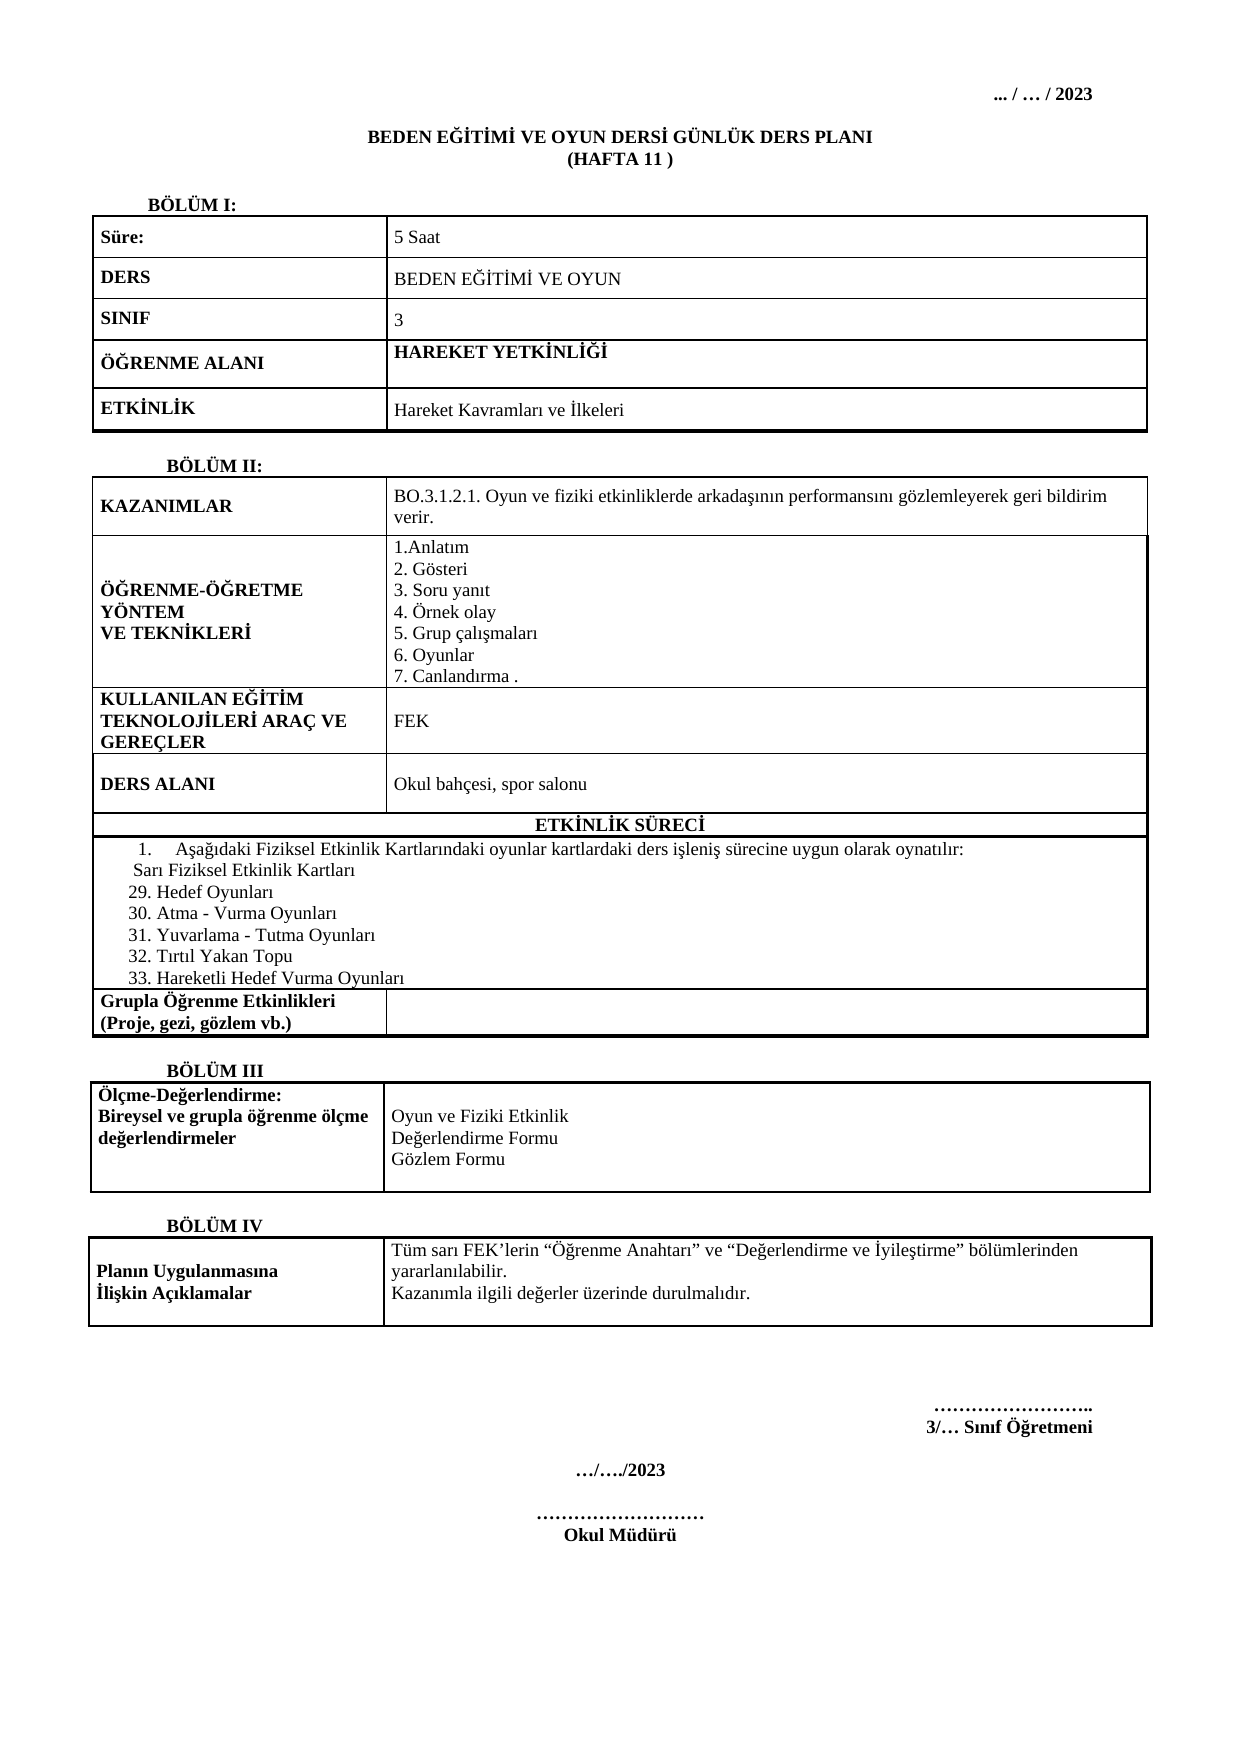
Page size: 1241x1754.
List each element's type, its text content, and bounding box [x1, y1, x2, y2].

table_header Ölçme-Değerlendirme: Bireysel ve grupla öğrenme ölçme değerlendirmeler [92, 1084, 383, 1191]
subtitle BÖLÜM IV [148, 1215, 1093, 1236]
text BEDEN EĞİTİMİ VE OYUN DERSİ GÜNLÜK DERS PLANI [148, 126, 1093, 148]
table_header Süre: [94, 217, 386, 256]
table_cell SINIF [94, 299, 386, 339]
table_cell 1.Anlatım 2. Gösteri 3. Soru yanıt 4. Örnek olay 5. Grup çalışmaları 6. Oyunlar 7. Canlandırma . [387, 536, 1146, 687]
text (HAFTA 11 ) [148, 148, 1093, 169]
table_cell [387, 990, 1146, 1033]
text ……………………… [148, 1502, 1093, 1523]
table_header Tüm sarı FEK’lerin “Öğrenme Anahtarı” ve “Değerlendirme ve İyileştirme” bölümlerinden yararlanılabilir. Kazanımla ilgili değerler üzerinde durulmalıdır. [385, 1239, 1150, 1325]
table_cell ÖĞRENME ALANI [94, 341, 386, 387]
subtitle BÖLÜM III [148, 1060, 1093, 1081]
table_cell Aşağıdaki Fiziksel Etkinlik Kartlarındaki oyunlar kartlardaki ders işleniş sürecine uygun olarak oynatılır: Sarı Fiziksel Etkinlik Kartları 29. Hedef Oyunları 30. Atma - Vurma Oyunları 31. Yuvarlama - Tutma Oyunları 32. Tırtıl Yakan Topu 33. Hareketli Hedef Vurma Oyunları [94, 838, 1146, 988]
table_cell 3 [388, 299, 1146, 339]
table_cell DERS ALANI [94, 754, 386, 812]
table_cell Okul bahçesi, spor salonu [387, 754, 1146, 812]
table_header Oyun ve Fiziki Etkinlik Değerlendirme Formu Gözlem Formu [385, 1084, 1149, 1191]
table_cell FEK [387, 688, 1146, 753]
table_cell ETKİNLİK [94, 389, 386, 429]
table_header KAZANIMLAR [93, 478, 386, 535]
table_cell ETKİNLİK SÜRECİ [94, 814, 1146, 835]
text …/…./2023 [148, 1459, 1093, 1480]
text 3/… Sınıf Öğretmeni [148, 1416, 1093, 1437]
table_header 5 Saat [388, 217, 1146, 256]
table_cell ÖĞRENME-ÖĞRETME YÖNTEM VE TEKNİKLERİ [93, 536, 386, 687]
text Okul Müdürü [148, 1523, 1093, 1545]
table_cell HAREKET YETKİNLİĞİ [388, 341, 1146, 387]
table_cell Hareket Kavramları ve İlkeleri [388, 389, 1146, 429]
text ... / … / 2023 [148, 83, 1093, 105]
table_header Planın Uygulanmasına İlişkin Açıklamalar [90, 1239, 383, 1325]
text …………………….. [148, 1394, 1093, 1416]
table_cell BEDEN EĞİTİMİ VE OYUN [388, 258, 1146, 298]
text BÖLÜM II: [148, 455, 1093, 476]
table_header BO.3.1.2.1. Oyun ve fiziki etkinliklerde arkadaşının performansını gözlemleyerek geri bildirim verir. [387, 478, 1147, 535]
table_cell KULLANILAN EĞİTİM TEKNOLOJİLERİ ARAÇ VE GEREÇLER [93, 688, 386, 753]
table_cell Grupla Öğrenme Etkinlikleri (Proje, gezi, gözlem vb.) [94, 990, 386, 1033]
text BÖLÜM I: [148, 193, 1093, 215]
table_cell DERS [94, 258, 386, 298]
